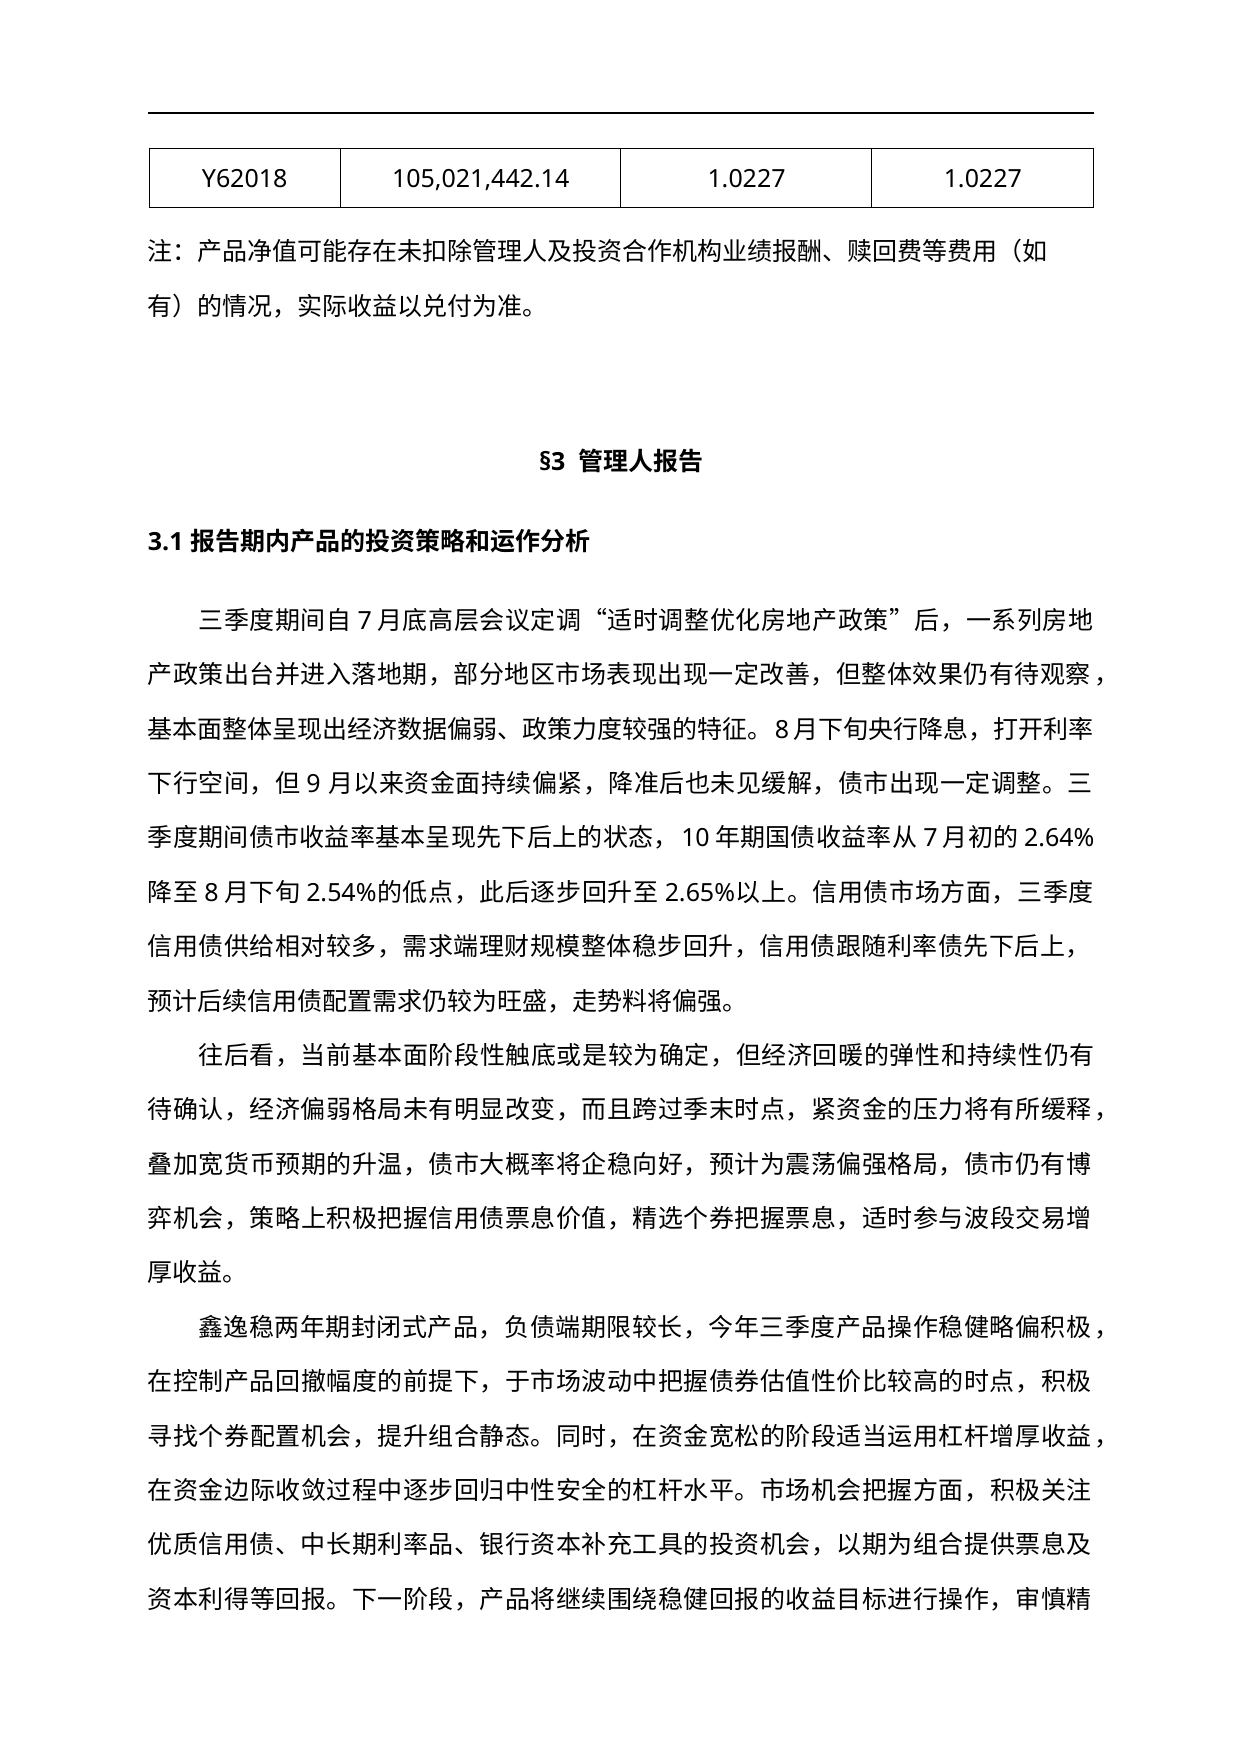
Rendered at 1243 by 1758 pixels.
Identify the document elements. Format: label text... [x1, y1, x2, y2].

table_cell 1.0227 [872, 149, 1093, 207]
text 3.1 报告期内产品的投资策略和运作分析 [148, 521, 1094, 557]
table_cell 1.0227 [621, 149, 871, 207]
table_cell 105,021,442.14 [341, 149, 620, 207]
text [148, 600, 1094, 1615]
text §3 管理人报告 [148, 442, 1094, 478]
table_cell Y62018 [150, 149, 340, 207]
text 注：产品净值可能存在未扣除管理人及投资合作机构业绩报酬、赎回费等费用（如有）的情况，实际收益以兑付为准。 [148, 232, 1094, 322]
